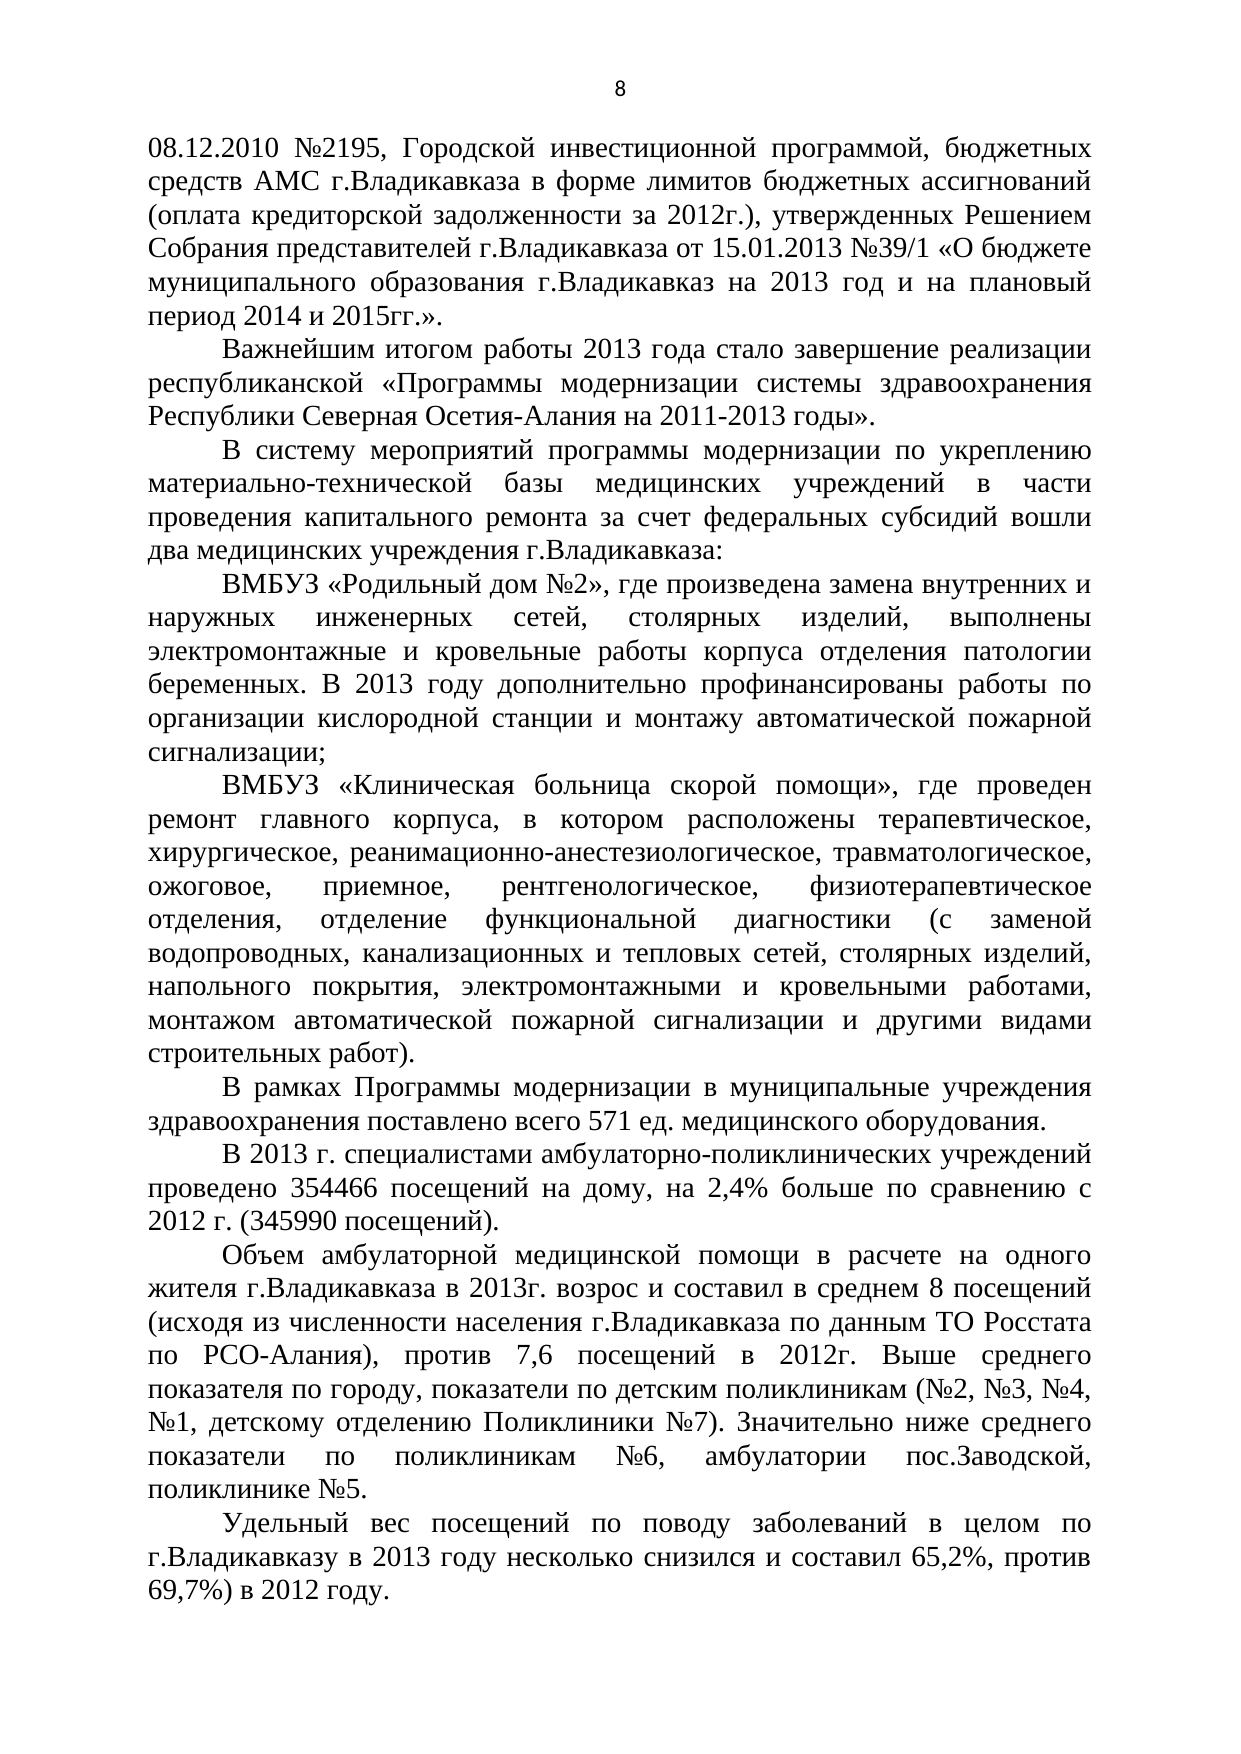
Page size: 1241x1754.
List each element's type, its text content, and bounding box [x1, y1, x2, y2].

text Удельный вес посещений по поводу заболеваний в целом по г.Владикавказу в 2013 году несколько снизился и составил 65,2%, против 69,7%) в 2012 году. [148, 1505, 1092, 1606]
text Объем амбулаторной медицинской помощи в расчете на одного жителя г.Владикавказа в 2013г. возрос и составил в среднем 8 посещений (исходя из численности населения г.Владикавказа по данным ТО Росстата по РСО-Алания), против 7,6 посещений в 2012г. Выше среднего показателя по городу, показатели по детским поликлиникам (№2, №3, №4, №1, детскому отделению Поликлиники №7). Значительно ниже среднего показатели по поликлиникам №6, амбулатории пос.Заводской, поликлинике №5. [148, 1237, 1092, 1505]
text Важнейшим итогом работы 2013 года стало завершение реализации республиканской «Программы модернизации системы здравоохранения Республики Северная Осетия-Алания на 2011-2013 годы». [148, 331, 1092, 432]
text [148, 130, 1092, 331]
text В систему мероприятий программы модернизации по укреплению материально-технической базы медицинских учреждений в части проведения капитального ремонта за счет федеральных субсидий вошли два медицинских учреждения г.Владикавказа: [148, 432, 1092, 566]
text ВМБУЗ «Клиническая больница скорой помощи», где проведен ремонт главного корпуса, в котором расположены терапевтическое, хирургическое, реанимационно-анестезиологическое, травматологическое, ожоговое, приемное, рентгенологическое, физиотерапевтическое отделения, отделение функциональной диагностики (с заменой водопроводных, канализационных и тепловых сетей, столярных изделий, напольного покрытия, электромонтажными и кровельными работами, монтажом автоматической пожарной сигнализации и другими видами строительных работ). [148, 767, 1092, 1069]
text ВМБУЗ «Родильный дом №2», где произведена замена внутренних и наружных инженерных сетей, столярных изделий, выполнены электромонтажные и кровельные работы корпуса отделения патологии беременных. В 2013 году дополнительно профинансированы работы по организации кислородной станции и монтажу автоматической пожарной сигнализации; [148, 566, 1092, 767]
text В рамках Программы модернизации в муниципальные учреждения здравоохранения поставлено всего 571 ед. медицинского оборудования. [148, 1069, 1092, 1136]
text В 2013 г. специалистами амбулаторно-поликлинических учреждений проведено 354466 посещений на дому, на 2,4% больше по сравнению с 2012 г. (345990 посещений). [148, 1136, 1092, 1237]
